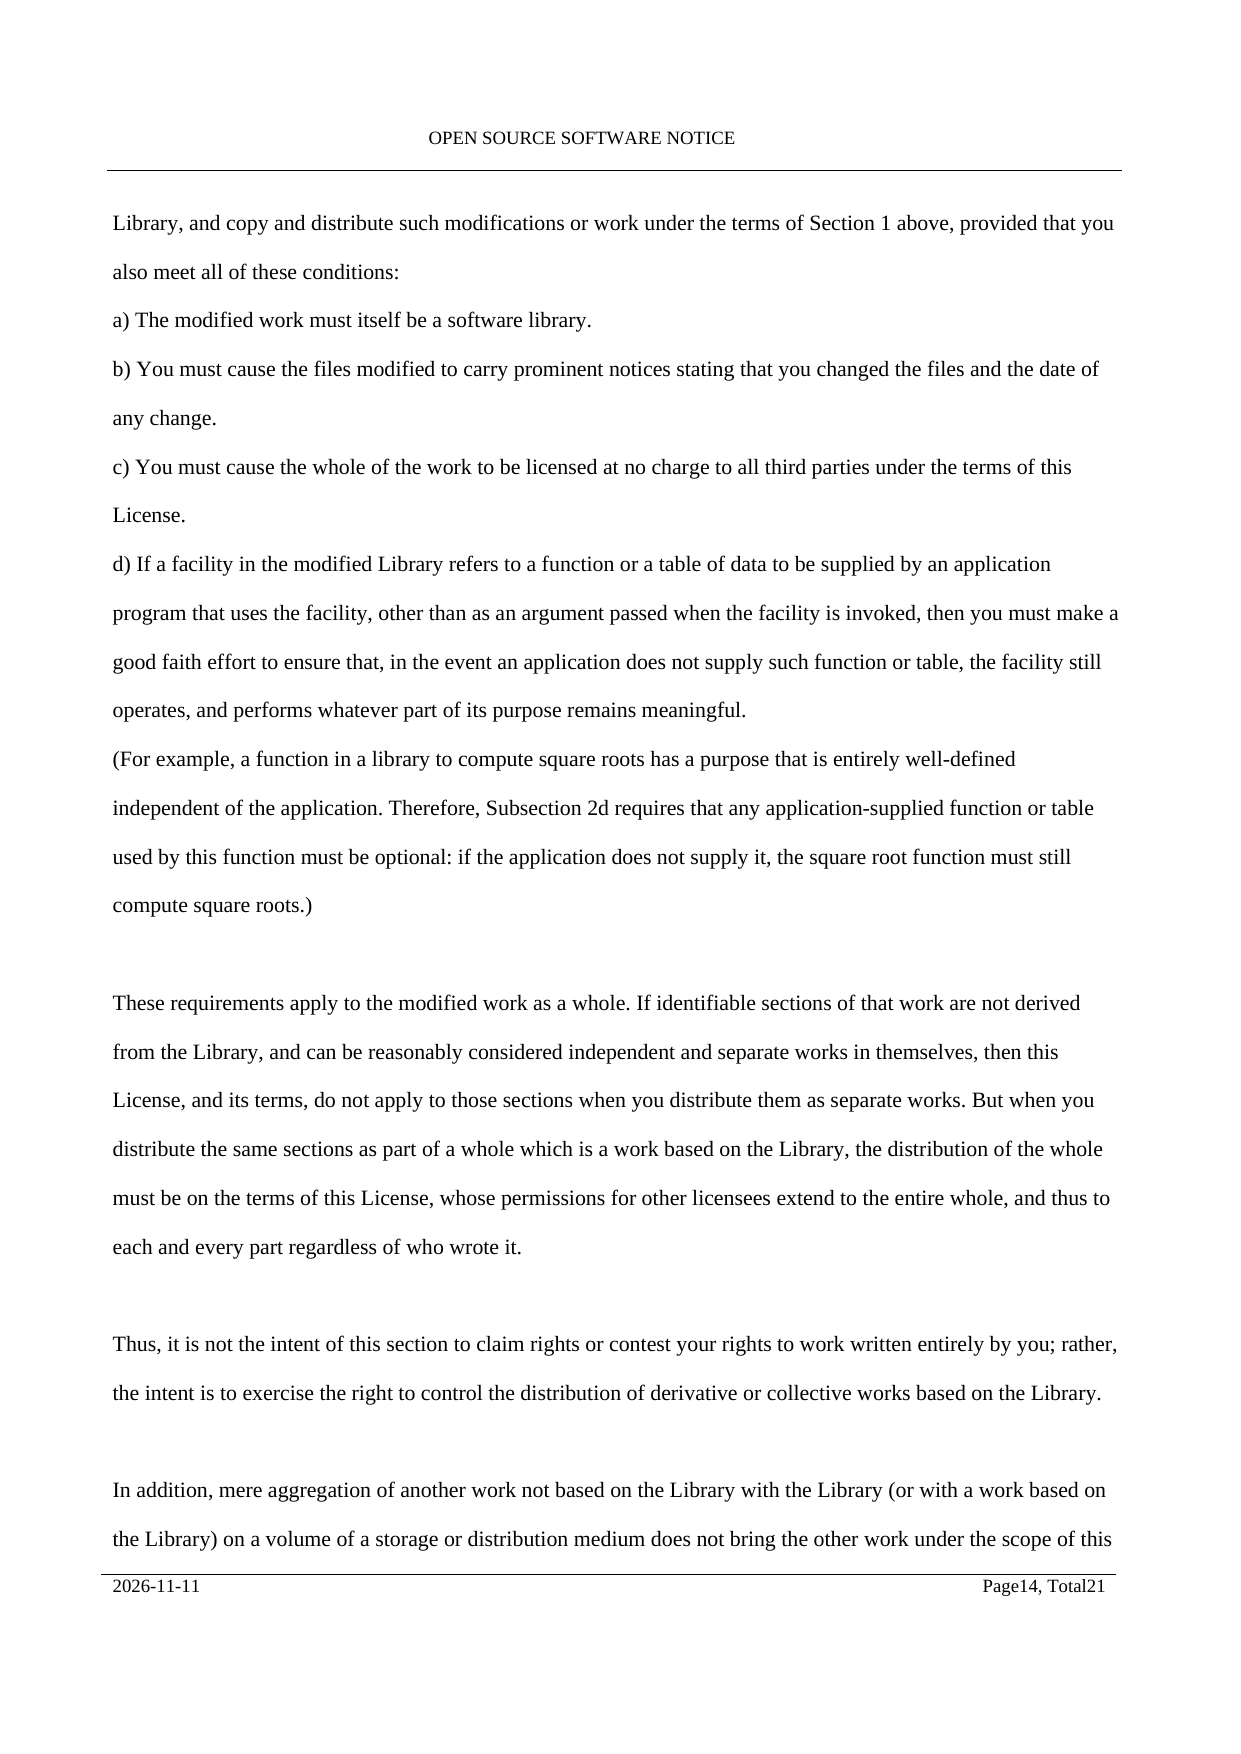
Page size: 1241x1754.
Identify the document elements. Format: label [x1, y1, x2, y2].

text [112, 206, 1128, 1555]
